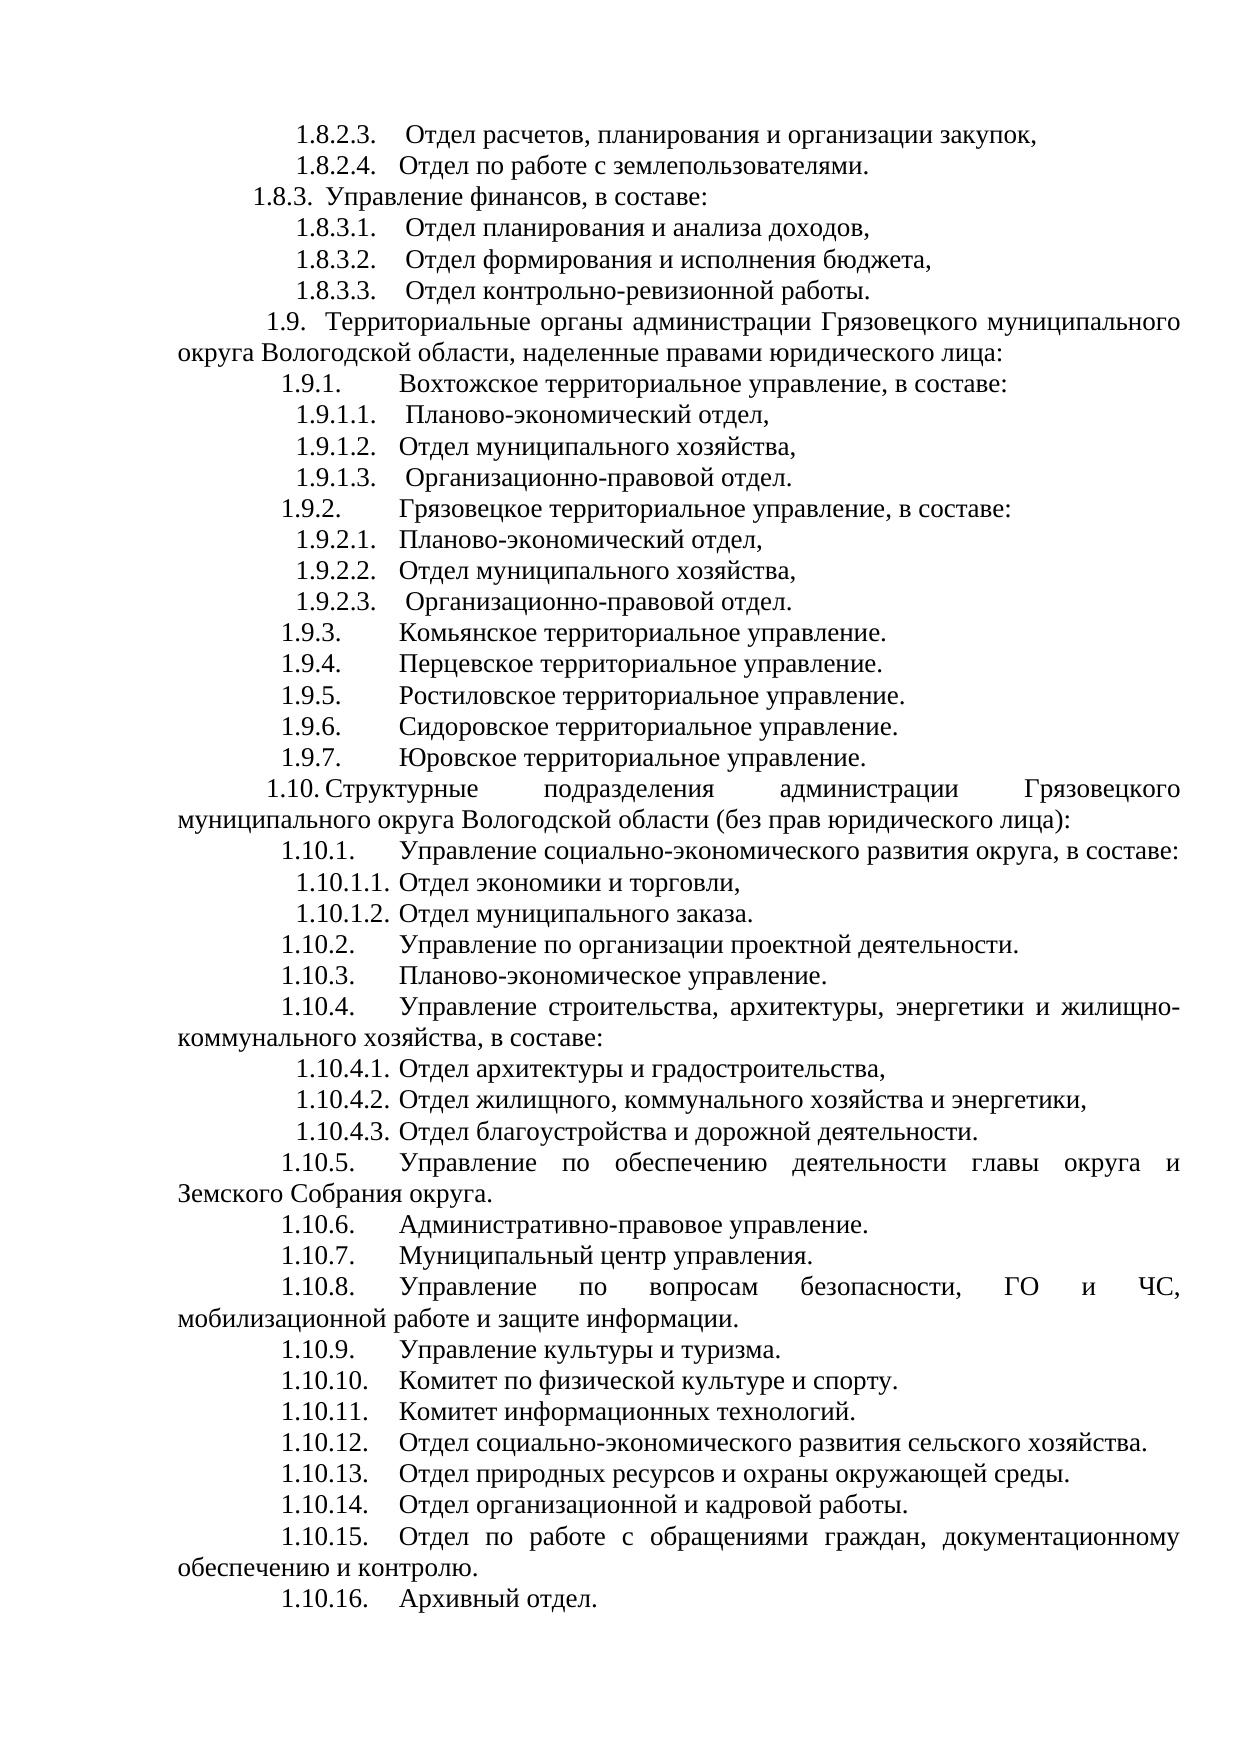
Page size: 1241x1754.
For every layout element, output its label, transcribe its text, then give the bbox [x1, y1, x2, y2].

list Управление по организации проектной деятельности. [177, 928, 1181, 959]
list Отдел жилищного, коммунального хозяйства и энергетики, [177, 1084, 1181, 1115]
list Структурные подразделения администрации Грязовецкого муниципального округа Вологодской области (без прав юридического лица): [177, 772, 1181, 834]
list Сидоровское территориальное управление. [177, 710, 1181, 741]
list Отдел формирования и исполнения бюджета, [295, 243, 1181, 274]
list Комитет информационных технологий. [177, 1395, 1181, 1426]
list Планово-экономический отдел, [295, 523, 1181, 554]
list Планово-экономический отдел, [295, 398, 1181, 429]
list Организационно-правовой отдел. [295, 461, 1181, 492]
list Планово-экономическое управление. [177, 959, 1181, 990]
list Отдел благоустройства и дорожной деятельности. [177, 1115, 1181, 1146]
list Управление строительства, архитектуры, энергетики и жилищно-коммунального хозяйства, в составе: [177, 990, 1181, 1052]
list Отдел природных ресурсов и охраны окружающей среды. [177, 1457, 1181, 1488]
list Комьянское территориальное управление. [177, 616, 1181, 648]
list Муниципальный центр управления. [177, 1239, 1181, 1271]
list Ростиловское территориальное управление. [177, 679, 1181, 710]
list Отдел экономики и торговли, [295, 866, 1181, 897]
list Организационно-правовой отдел. [295, 585, 1181, 616]
list Отдел социально-экономического развития сельского хозяйства. [177, 1426, 1181, 1457]
list Отдел контрольно-ревизионной работы. [295, 274, 1181, 305]
list Отдел по работе с обращениями граждан, документационному обеспечению и контролю. [177, 1520, 1181, 1582]
list Управление культуры и туризма. [177, 1333, 1181, 1364]
list Административно-правовое управление. [177, 1208, 1181, 1239]
list Управление по обеспечению деятельности главы округа и Земского Собрания округа. [177, 1146, 1181, 1208]
list Отдел по работе с землепользователями. [177, 149, 1181, 180]
list Отдел архитектуры и градостроительства, [177, 1052, 1181, 1084]
list Архивный отдел. [177, 1582, 1181, 1613]
list Отдел муниципального хозяйства, [295, 429, 1181, 461]
list Отдел планирования и анализа доходов, [177, 212, 1181, 243]
list Юровское территориальное управление. [177, 741, 1181, 772]
list Отдел муниципального заказа. [295, 897, 1181, 928]
list Отдел организационной и кадровой работы. [177, 1488, 1181, 1520]
list Вохтожское территориальное управление, в составе: [177, 367, 1181, 398]
list Управление по вопросам безопасности, ГО и ЧС, мобилизационной работе и защите информации. [177, 1271, 1181, 1333]
list Управление финансов, в составе: [252, 180, 1181, 212]
list Отдел расчетов, планирования и организации закупок, [177, 118, 1181, 149]
list Грязовецкое территориальное управление, в составе: [177, 492, 1181, 523]
list Перцевское территориальное управление. [177, 648, 1181, 679]
list Отдел муниципального хозяйства, [295, 554, 1181, 585]
list Комитет по физической культуре и спорту. [177, 1364, 1181, 1395]
list Территориальные органы администрации Грязовецкого муниципального округа Вологодской области, наделенные правами юридического лица: [177, 305, 1181, 367]
list Управление социально-экономического развития округа, в составе: [177, 834, 1181, 866]
